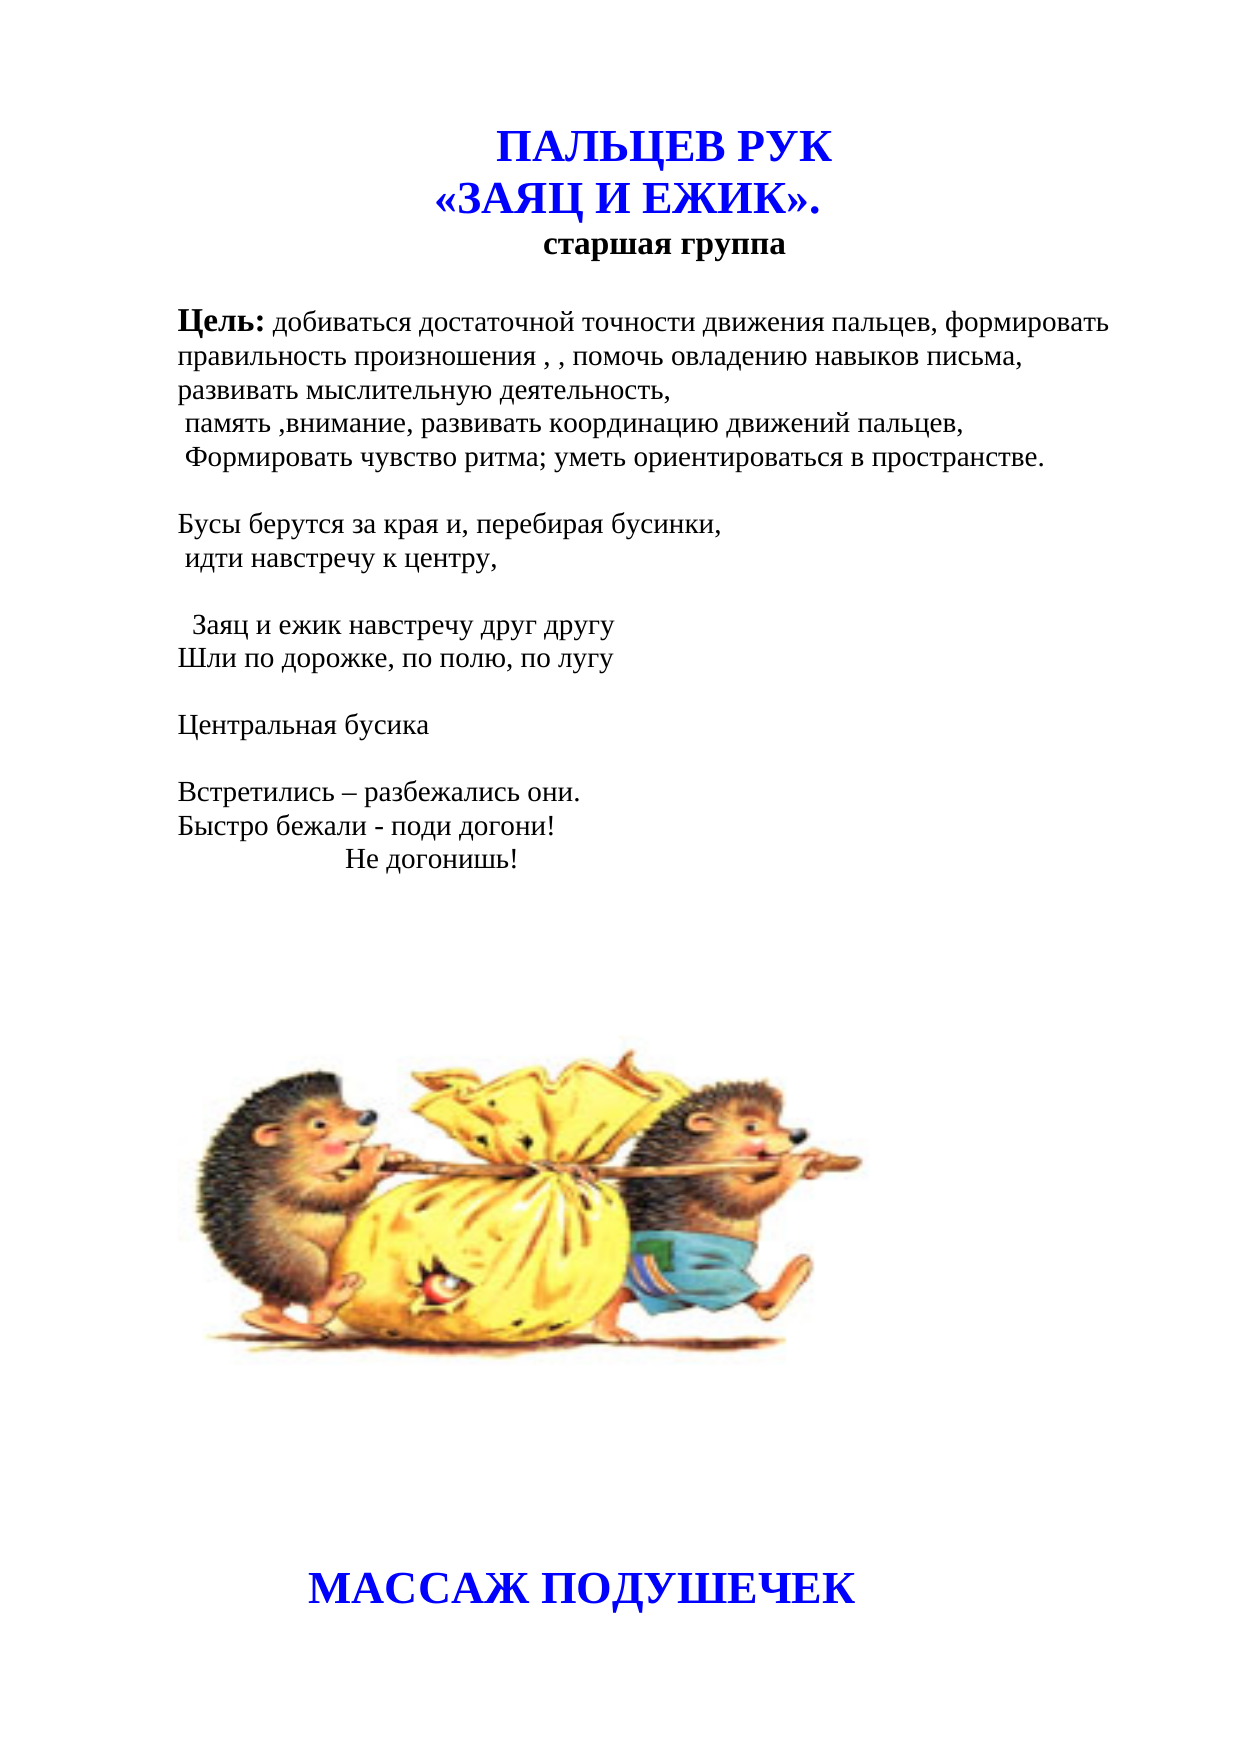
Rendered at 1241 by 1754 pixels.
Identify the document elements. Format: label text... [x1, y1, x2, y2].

text Заяц и ежик навстречу друг другу [177, 607, 1152, 640]
text идти навстречу к центру, [177, 540, 1152, 573]
text Встретились – разбежались они. [177, 774, 1152, 808]
text развивать мыслительную деятельность, [177, 372, 1152, 406]
text Цель: добиваться достаточной точности движения пальцев, формировать правильность произношения , , помочь овладению навыков письма, [177, 300, 1152, 372]
text Бусы берутся за края и, перебирая бусинки, [177, 506, 1152, 540]
text ПАЛЬЦЕВ РУК [177, 118, 1152, 171]
text Формировать чувство ритма; уметь ориентироваться в пространстве. [177, 439, 1152, 473]
text Центральная бусика [177, 707, 1152, 741]
text старшая группа [177, 223, 1152, 262]
text «ЗАЯЦ И ЕЖИК». [177, 171, 1152, 223]
text память ,внимание, развивать координацию движений пальцев, [177, 406, 1152, 439]
text МАССАЖ ПОДУШЕЧЕК [177, 1561, 1152, 1614]
text Не догонишь! [177, 842, 1152, 875]
picture [177, 975, 870, 1437]
text Шли по дорожке, по полю, по лугу [177, 640, 1152, 674]
text Быстро бежали - поди догони! [177, 808, 1152, 842]
